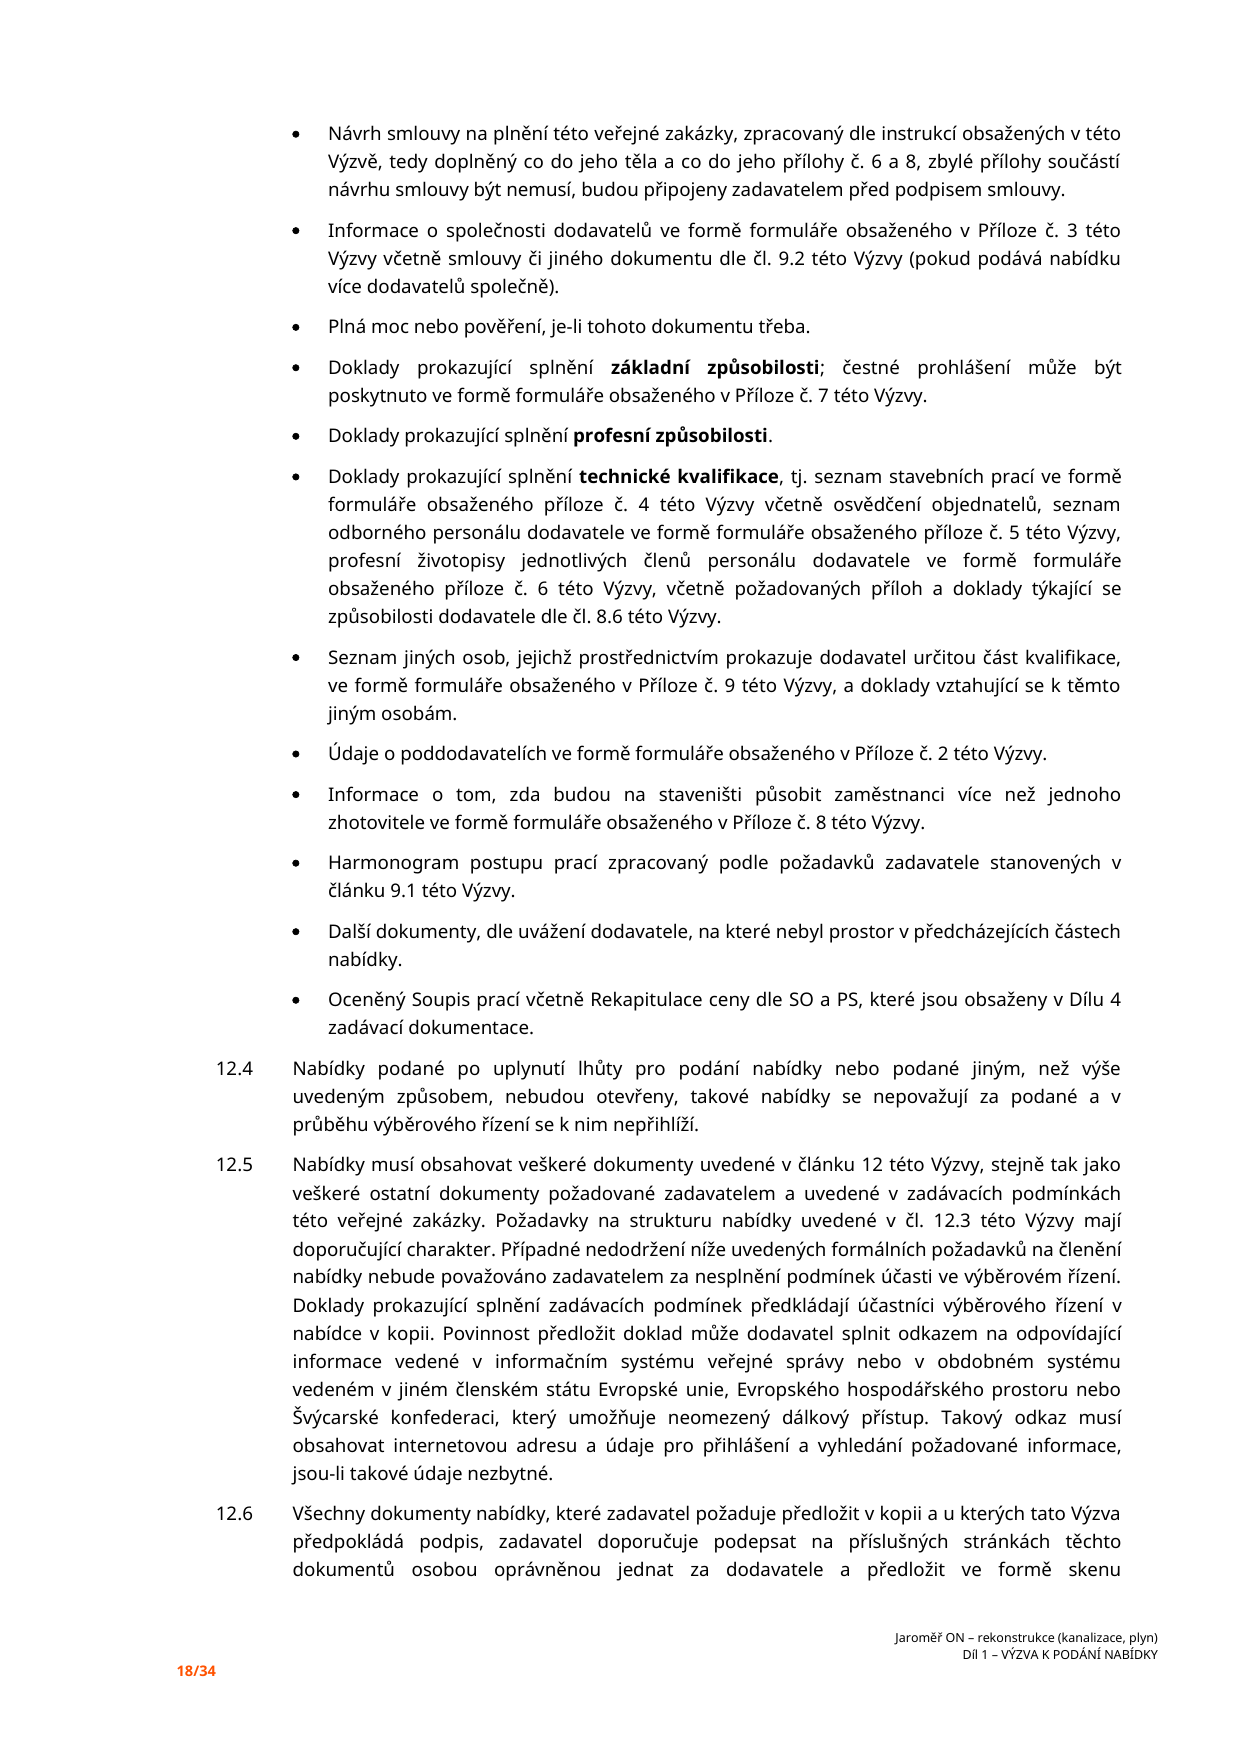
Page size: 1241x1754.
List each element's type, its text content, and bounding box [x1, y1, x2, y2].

text Doklady prokazující splnění základní způsobilosti; čestné prohlášení může být poskytnuto ve formě formuláře obsaženého v Příloze č. 7 této Výzvy. [292, 354, 1122, 408]
text Nabídky musí obsahovat veškeré dokumenty uvedené v článku 12 této Výzvy, stejně tak jako veškeré ostatní dokumenty požadované zadavatelem a uvedené v zadávacích podmínkách této veřejné zakázky. Požadavky na strukturu nabídky uvedené v čl. 12.3 této Výzvy mají doporučující charakter. Případné nedodržení níže uvedených formálních požadavků na členění nabídky nebude považováno zadavatelem za nesplnění podmínek účasti ve výběrovém řízení. Doklady prokazující splnění zadávacích podmínek předkládají účastníci výběrového řízení v nabídce v kopii. Povinnost předložit doklad může dodavatel splnit odkazem na odpovídající informace vedené v informačním systému veřejné správy nebo v obdobném systému vedeném v jiném členském státu Evropské unie, Evropského hospodářského prostoru nebo Švýcarské konfederaci, který umožňuje neomezený dálkový přístup. Takový odkaz musí obsahovat internetovou adresu a údaje pro přihlášení a vyhledání požadované informace, jsou-li takové údaje nezbytné. [216, 1152, 1122, 1486]
text Údaje o poddodavatelích ve formě formuláře obsaženého v Příloze č. 2 této Výzvy. [292, 741, 1122, 766]
text Návrh smlouvy na plnění této veřejné zakázky, zpracovaný dle instrukcí obsažených v této Výzvě, tedy doplněný co do jeho těla a co do jeho přílohy č. 6 a 8, zbylé přílohy součástí návrhu smlouvy být nemusí, budou připojeny zadavatelem před podpisem smlouvy. [292, 121, 1122, 202]
text Informace o tom, zda budou na staveništi působit zaměstnanci více než jednoho zhotovitele ve formě formuláře obsaženého v Příloze č. 8 této Výzvy. [292, 781, 1122, 834]
text Nabídky podané po uplynutí lhůty pro podání nabídky nebo podané jiným, než výše uvedeným způsobem, nebudou otevřeny, takové nabídky se nepovažují za podané a v průběhu výběrového řízení se k nim nepřihlíží. [216, 1055, 1122, 1137]
text Seznam jiných osob, jejichž prostřednictvím prokazuje dodavatel určitou část kvalifikace, ve formě formuláře obsaženého v Příloze č. 9 této Výzvy, a doklady vztahující se k těmto jiným osobám. [292, 644, 1122, 726]
text Informace o společnosti dodavatelů ve formě formuláře obsaženého v Příloze č. 3 této Výzvy včetně smlouvy či jiného dokumentu dle čl. 9.2 této Výzvy (pokud podává nabídku více dodavatelů společně). [292, 217, 1122, 299]
text Harmonogram postupu prací zpracovaný podle požadavků zadavatele stanovených v článku 9.1 této Výzvy. [292, 849, 1122, 903]
text Plná moc nebo pověření, je-li tohoto dokumentu třeba. [292, 314, 1122, 339]
text Doklady prokazující splnění profesní způsobilosti. [292, 423, 1122, 448]
text Oceněný Soupis prací včetně Rekapitulace ceny dle SO a PS, které jsou obsaženy v Dílu 4 zadávací dokumentace. [292, 987, 1122, 1040]
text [216, 1501, 1122, 1582]
text Další dokumenty, dle uvážení dodavatele, na které nebyl prostor v předcházejících částech nabídky. [292, 918, 1122, 972]
text Doklady prokazující splnění technické kvalifikace, tj. seznam stavebních prací ve formě formuláře obsaženého příloze č. 4 této Výzvy včetně osvědčení objednatelů, seznam odborného personálu dodavatele ve formě formuláře obsaženého příloze č. 5 této Výzvy, profesní životopisy jednotlivých členů personálu dodavatele ve formě formuláře obsaženého příloze č. 6 této Výzvy, včetně požadovaných příloh a doklady týkající se způsobilosti dodavatele dle čl. 8.6 této Výzvy. [292, 463, 1122, 629]
